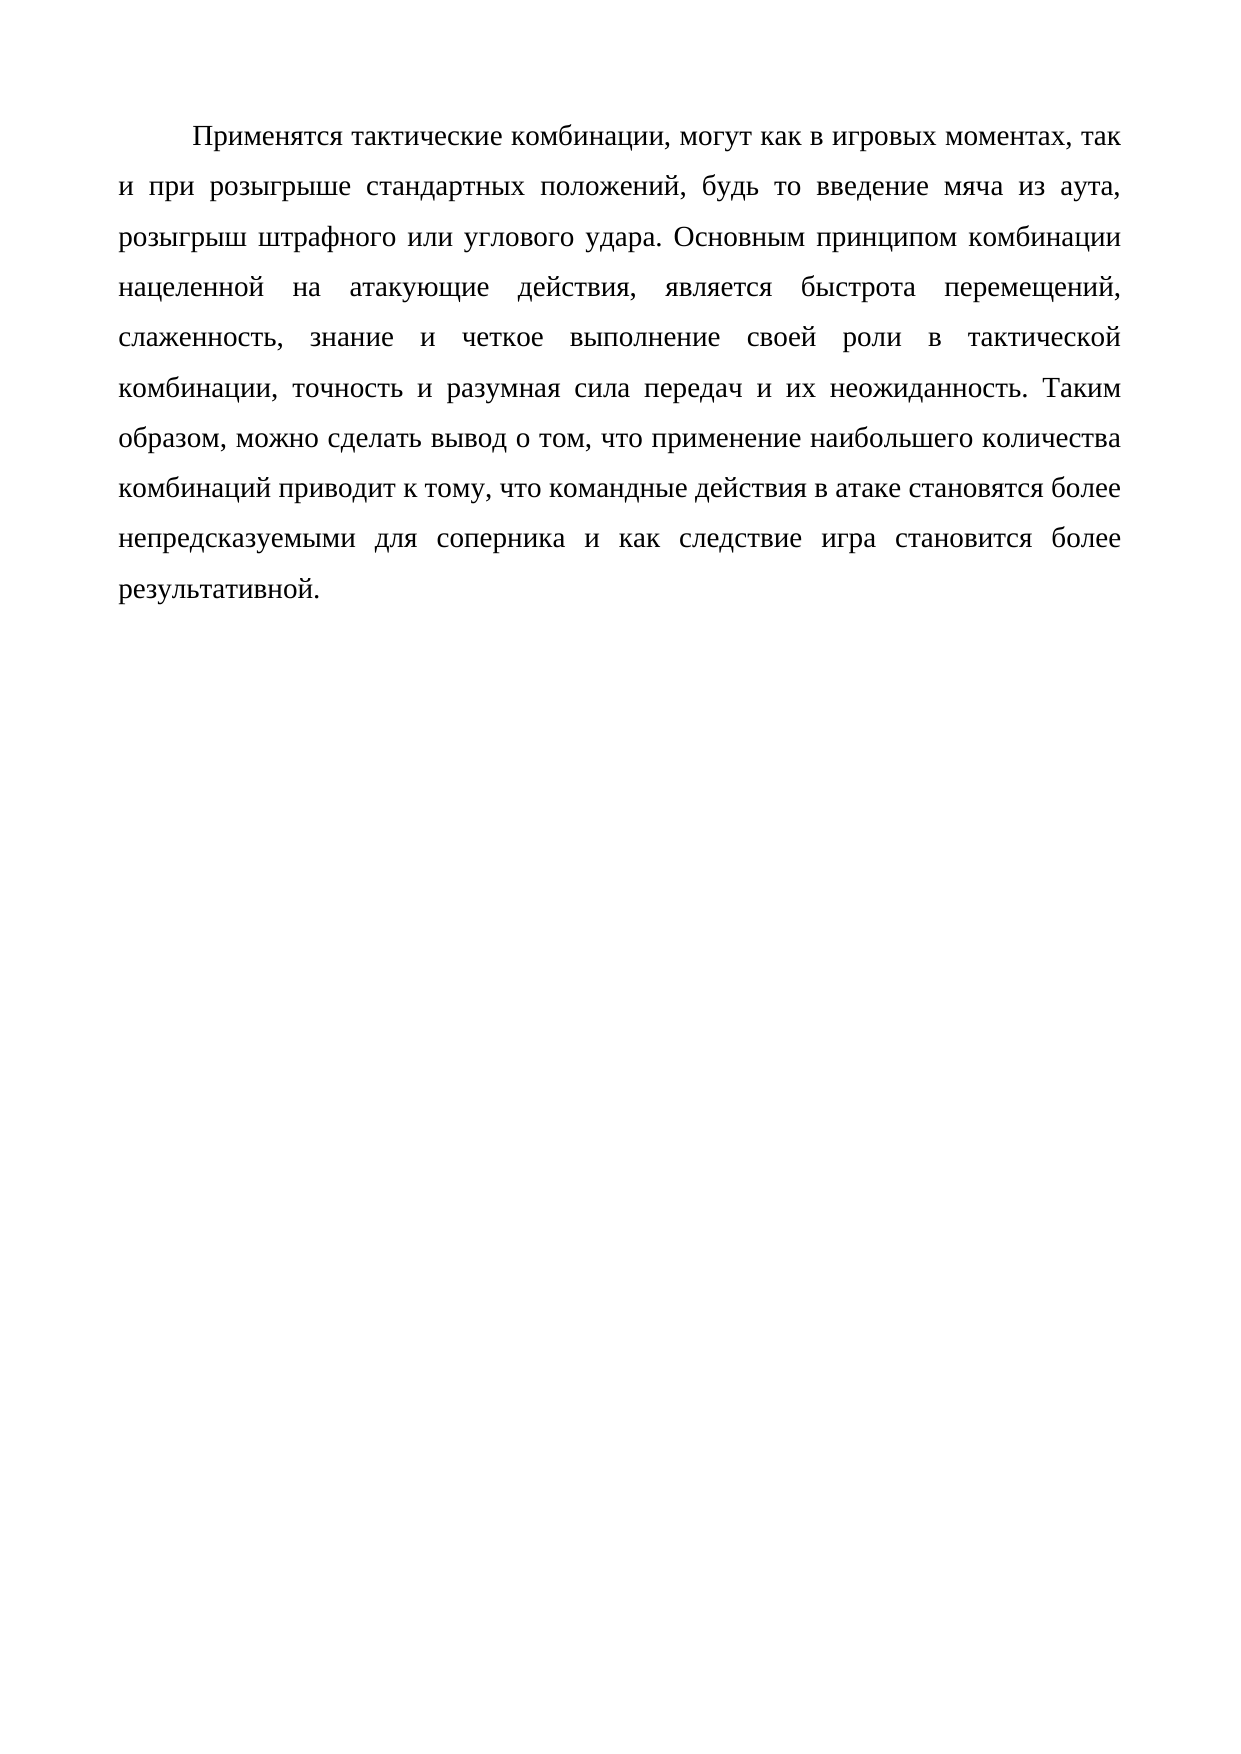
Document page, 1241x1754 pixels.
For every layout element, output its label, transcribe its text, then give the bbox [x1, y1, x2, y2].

text Применятся тактические комбинации, могут как в игровых моментах, так и при розыгрыше стандартных положений, будь то введение мяча из аута, розыгрыш штрафного или углового удара. Основным принципом комбинации нацеленной на атакующие действия, является быстрота перемещений, слаженность, знание и четкое выполнение своей роли в тактической комбинации, точность и разумная сила передач и их неожиданность. Таким образом, можно сделать вывод о том, что применение наибольшего количества комбинаций приводит к тому, что командные действия в атаке становятся более непредсказуемыми для соперника и как следствие игра становится более результативной. [118, 118, 1122, 604]
